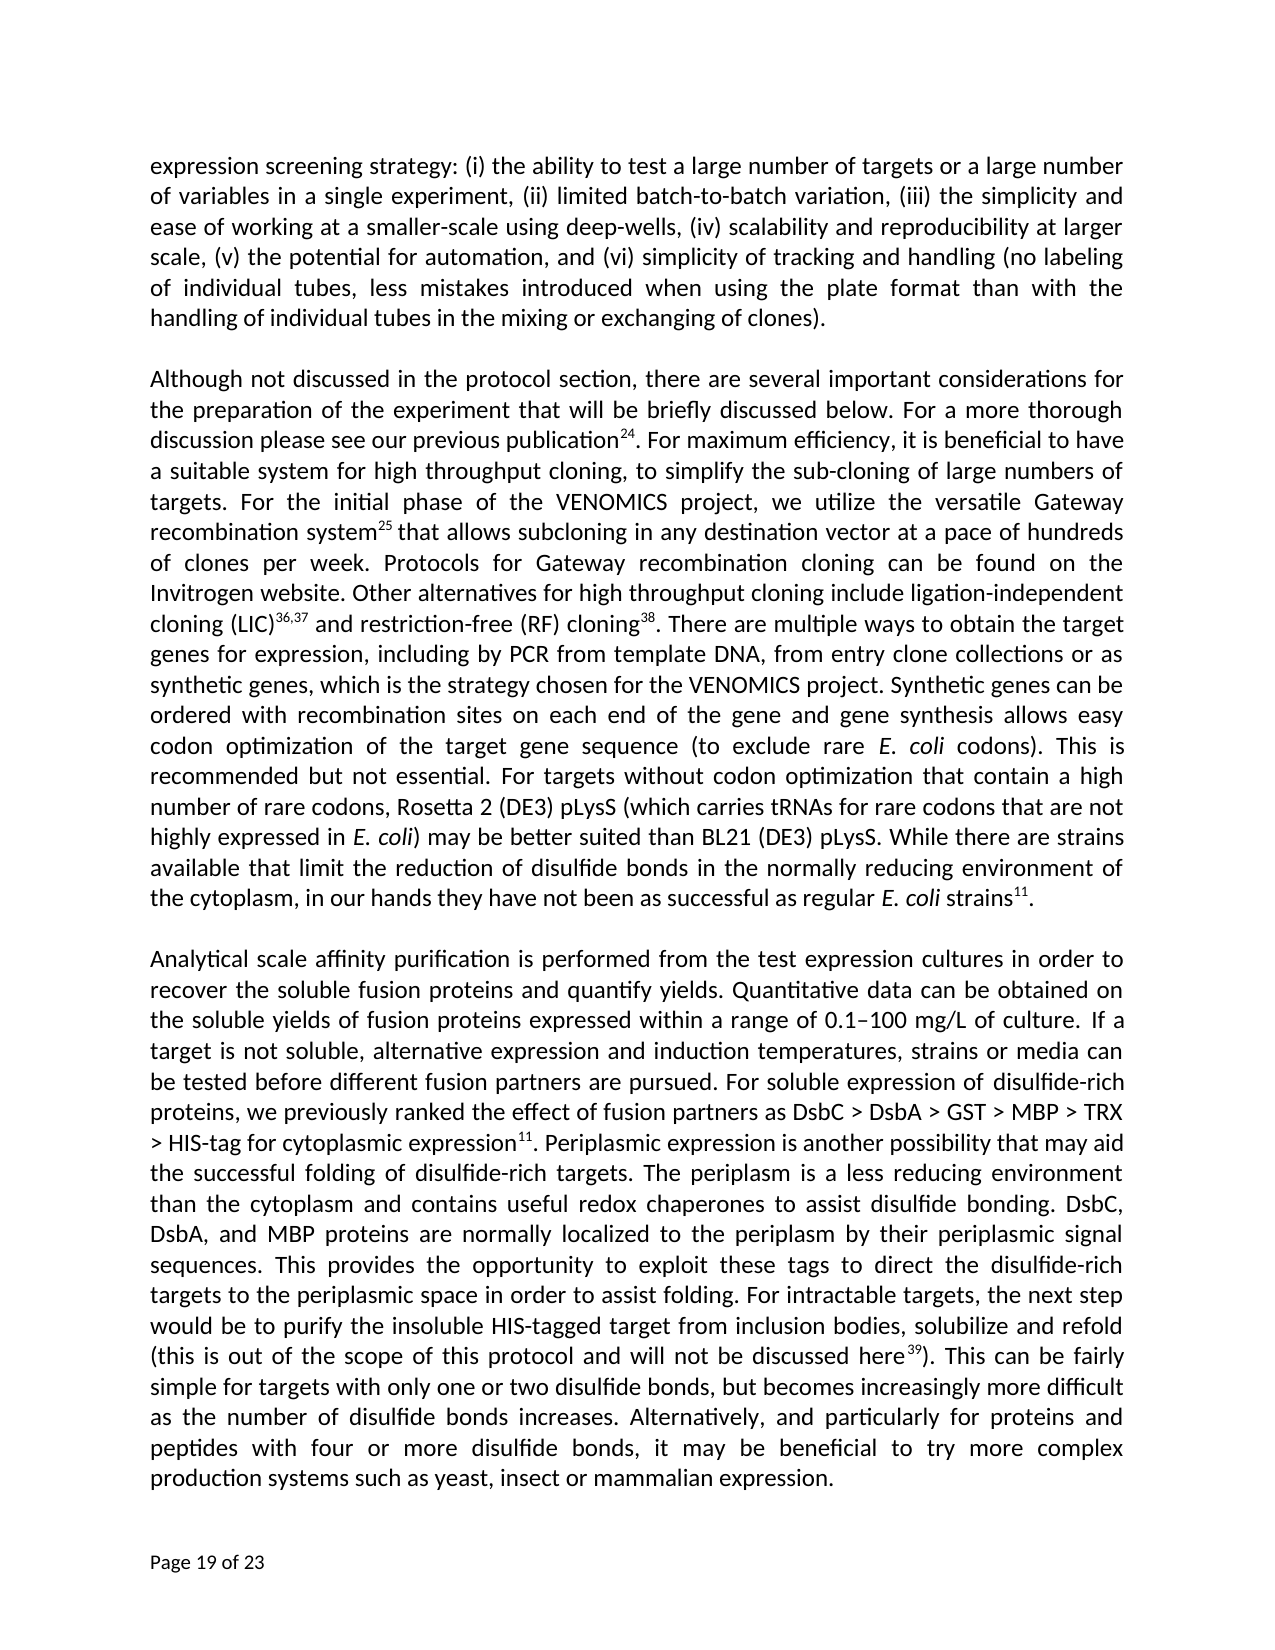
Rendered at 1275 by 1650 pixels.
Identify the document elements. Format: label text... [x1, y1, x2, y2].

list Analytical scale affinity purification is performed from the test expression cultures in order to recover the soluble fusion proteins and quantify yields. Quantitative data can be obtained on the soluble yields of fusion proteins expressed within a range of 0.1–100 mg/L of culture. If a target is not soluble, alternative expression and induction temperatures, strains or media can be tested before different fusion partners are pursued. For soluble expression of disulfide-rich proteins, we previously ranked the effect of fusion partners as DsbC > DsbA > GST > MBP > TRX > HIS-tag for cytoplasmic expression11. Periplasmic expression is another possibility that may aid the successful folding of disulfide-rich targets. The periplasm is a less reducing environment than the cytoplasm and contains useful redox chaperones to assist disulfide bonding. DsbC, DsbA, and MBP proteins are normally localized to the periplasm by their periplasmic signal sequences. This provides the opportunity to exploit these tags to direct the disulfide-rich targets to the periplasmic space in order to assist folding. For intractable targets, the next step would be to purify the insoluble HIS-tagged target from inclusion bodies, solubilize and refold (this is out of the scope of this protocol and will not be discussed here39). This can be fairly simple for targets with only one or two disulfide bonds, but becomes increasingly more difficult as the number of disulfide bonds increases. Alternatively, and particularly for proteins and peptides with four or more disulfide bonds, it may be beneficial to try more complex production systems such as yeast, insect or mammalian expression. [150, 943, 1125, 1493]
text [150, 150, 1125, 333]
list Although not discussed in the protocol section, there are several important considerations for the preparation of the experiment that will be briefly discussed below. For a more thorough discussion please see our previous publication24. For maximum efficiency, it is beneficial to have a suitable system for high throughput cloning, to simplify the sub-cloning of large numbers of targets. For the initial phase of the VENOMICS project, we utilize the versatile Gateway recombination system25 that allows subcloning in any destination vector at a pace of hundreds of clones per week. Protocols for Gateway recombination cloning can be found on the Invitrogen website. Other alternatives for high throughput cloning include ligation-independent cloning (LIC)36,37 and restriction-free (RF) cloning38. There are multiple ways to obtain the target genes for expression, including by PCR from template DNA, from entry clone collections or as synthetic genes, which is the strategy chosen for the VENOMICS project. Synthetic genes can be ordered with recombination sites on each end of the gene and gene synthesis allows easy codon optimization of the target gene sequence (to exclude rare E. coli codons). This is recommended but not essential. For targets without codon optimization that contain a high number of rare codons, Rosetta 2 (DE3) pLysS (which carries tRNAs for rare codons that are not highly expressed in E. coli) may be better suited than BL21 (DE3) pLysS. While there are strains available that limit the reduction of disulfide bonds in the normally reducing environment of the cytoplasm, in our hands they have not been as successful as regular E. coli strains11. [150, 364, 1125, 913]
